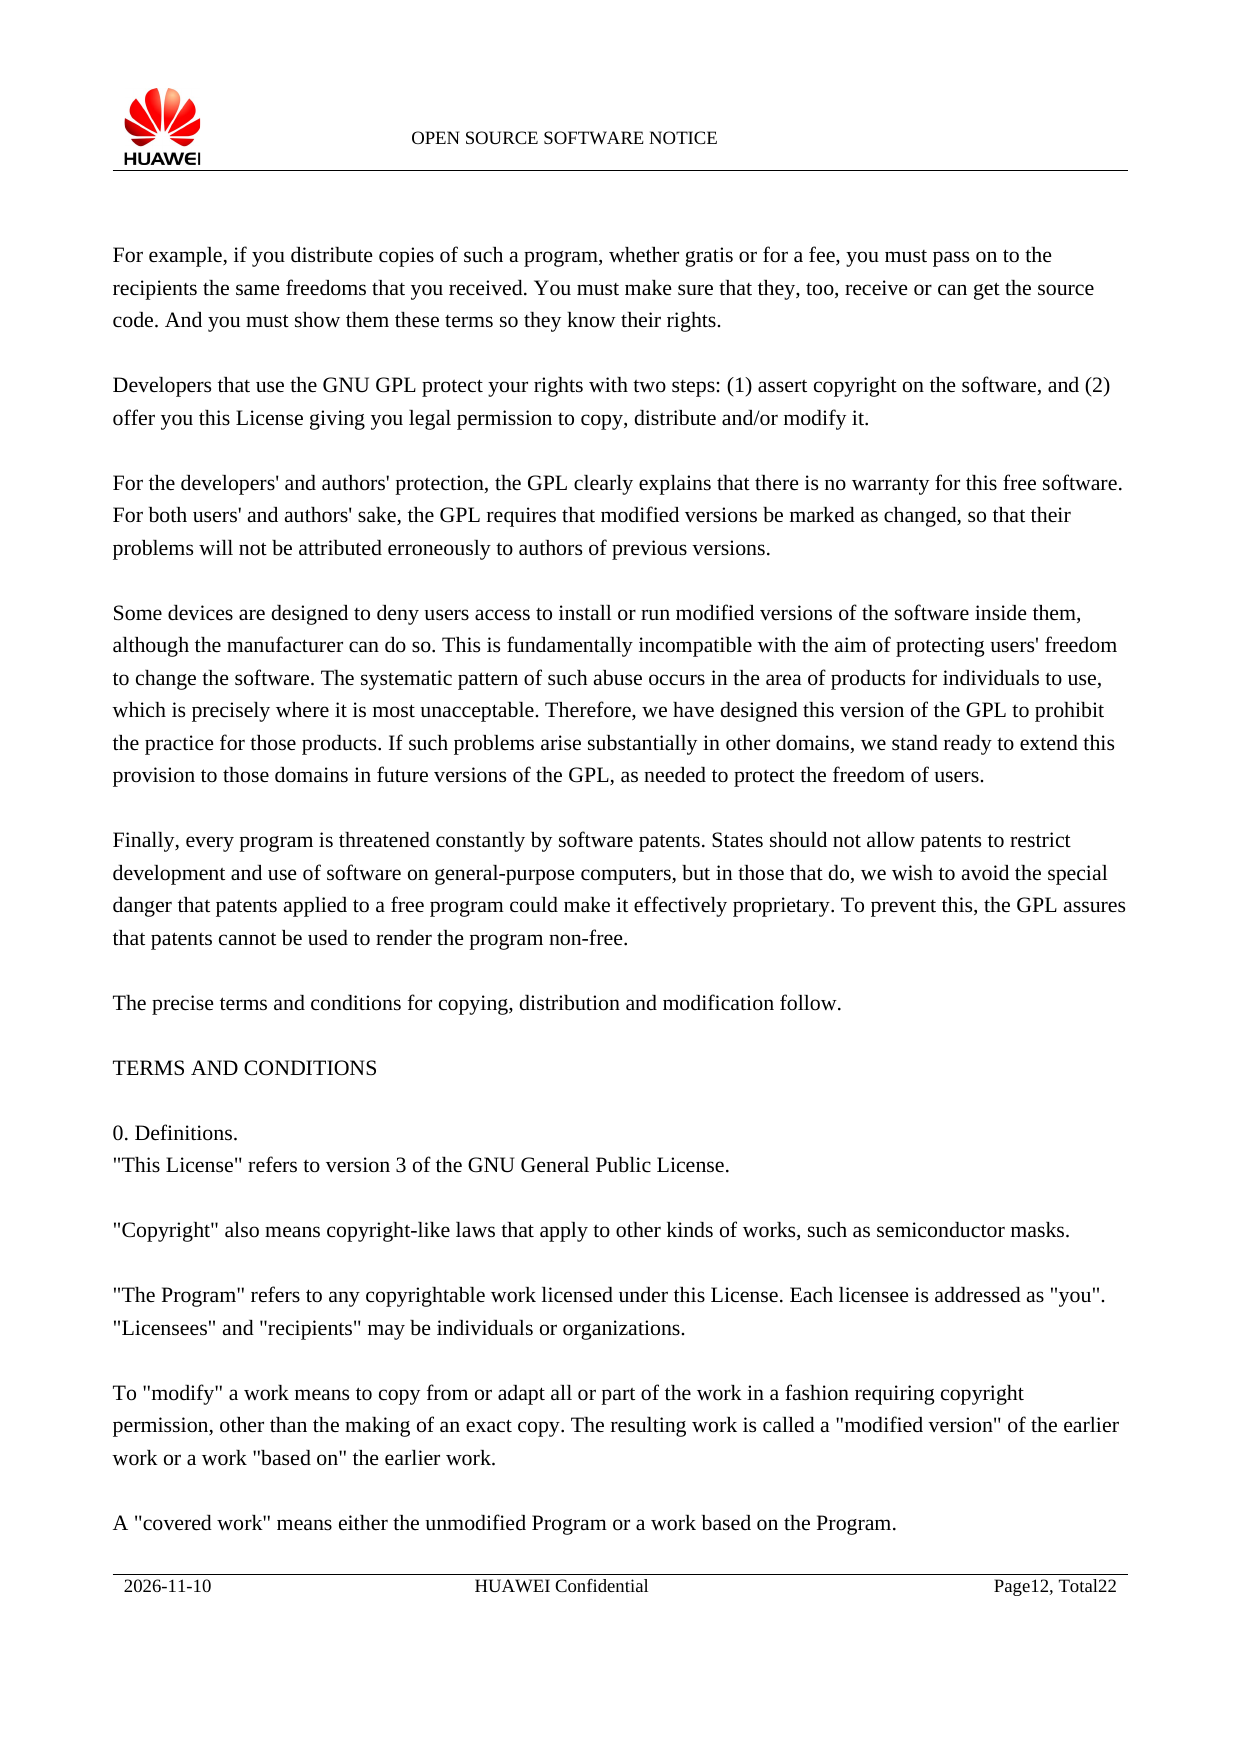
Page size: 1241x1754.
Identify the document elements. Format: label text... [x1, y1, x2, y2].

text A "covered work" means either the unmodified Program or a work based on the Program. [112, 1506, 1128, 1539]
text "The Program" refers to any copyrightable work licensed under this License. Each licensee is addressed as "you". "Licensees" and "recipients" may be individuals or organizations. [112, 1279, 1128, 1344]
text The precise terms and conditions for copying, distribution and modification follow. [112, 986, 1128, 1019]
text Some devices are designed to deny users access to install or run modified versions of the software inside them, although the manufacturer can do so. This is fundamentally incompatible with the aim of protecting users' freedom to change the software. The systematic pattern of such abuse occurs in the area of products for individuals to use, which is precisely where it is most unacceptable. Therefore, we have designed this version of the GPL to prohibit the practice for those products. If such problems arise substantially in other domains, we stand ready to extend this provision to those domains in future versions of the GPL, as needed to protect the freedom of users. [112, 596, 1128, 791]
text "This License" refers to version 3 of the GNU General Public License. [112, 1149, 1128, 1181]
text For the developers' and authors' protection, the GPL clearly explains that there is no warranty for this free software. For both users' and authors' sake, the GPL requires that modified versions be marked as changed, so that their problems will not be attributed erroneously to authors of previous versions. [112, 466, 1128, 564]
text "Copyright" also means copyright-like laws that apply to other kinds of works, such as semiconductor masks. [112, 1214, 1128, 1246]
text TERMS AND CONDITIONS [112, 1051, 1128, 1084]
text Finally, every program is threatened constantly by software patents. States should not allow patents to restrict development and use of software on general-purpose computers, but in those that do, we wish to avoid the special danger that patents applied to a free program could make it effectively proprietary. To prevent this, the GPL assures that patents cannot be used to render the program non-free. [112, 824, 1128, 954]
text To "modify" a work means to copy from or adapt all or part of the work in a fashion requiring copyright permission, other than the making of an exact copy. The resulting work is called a "modified version" of the earlier work or a work "based on" the earlier work. [112, 1376, 1128, 1474]
picture [124, 88, 201, 165]
text For example, if you distribute copies of such a program, whether gratis or for a fee, you must pass on to the recipients the same freedoms that you received. You must make sure that they, too, receive or can get the source code. And you must show them these terms so they know their rights. [112, 239, 1128, 336]
text Developers that use the GNU GPL protect your rights with two steps: (1) assert copyright on the software, and (2) offer you this License giving you legal permission to copy, distribute and/or modify it. [112, 369, 1128, 434]
text 0. Definitions. [112, 1116, 1128, 1149]
